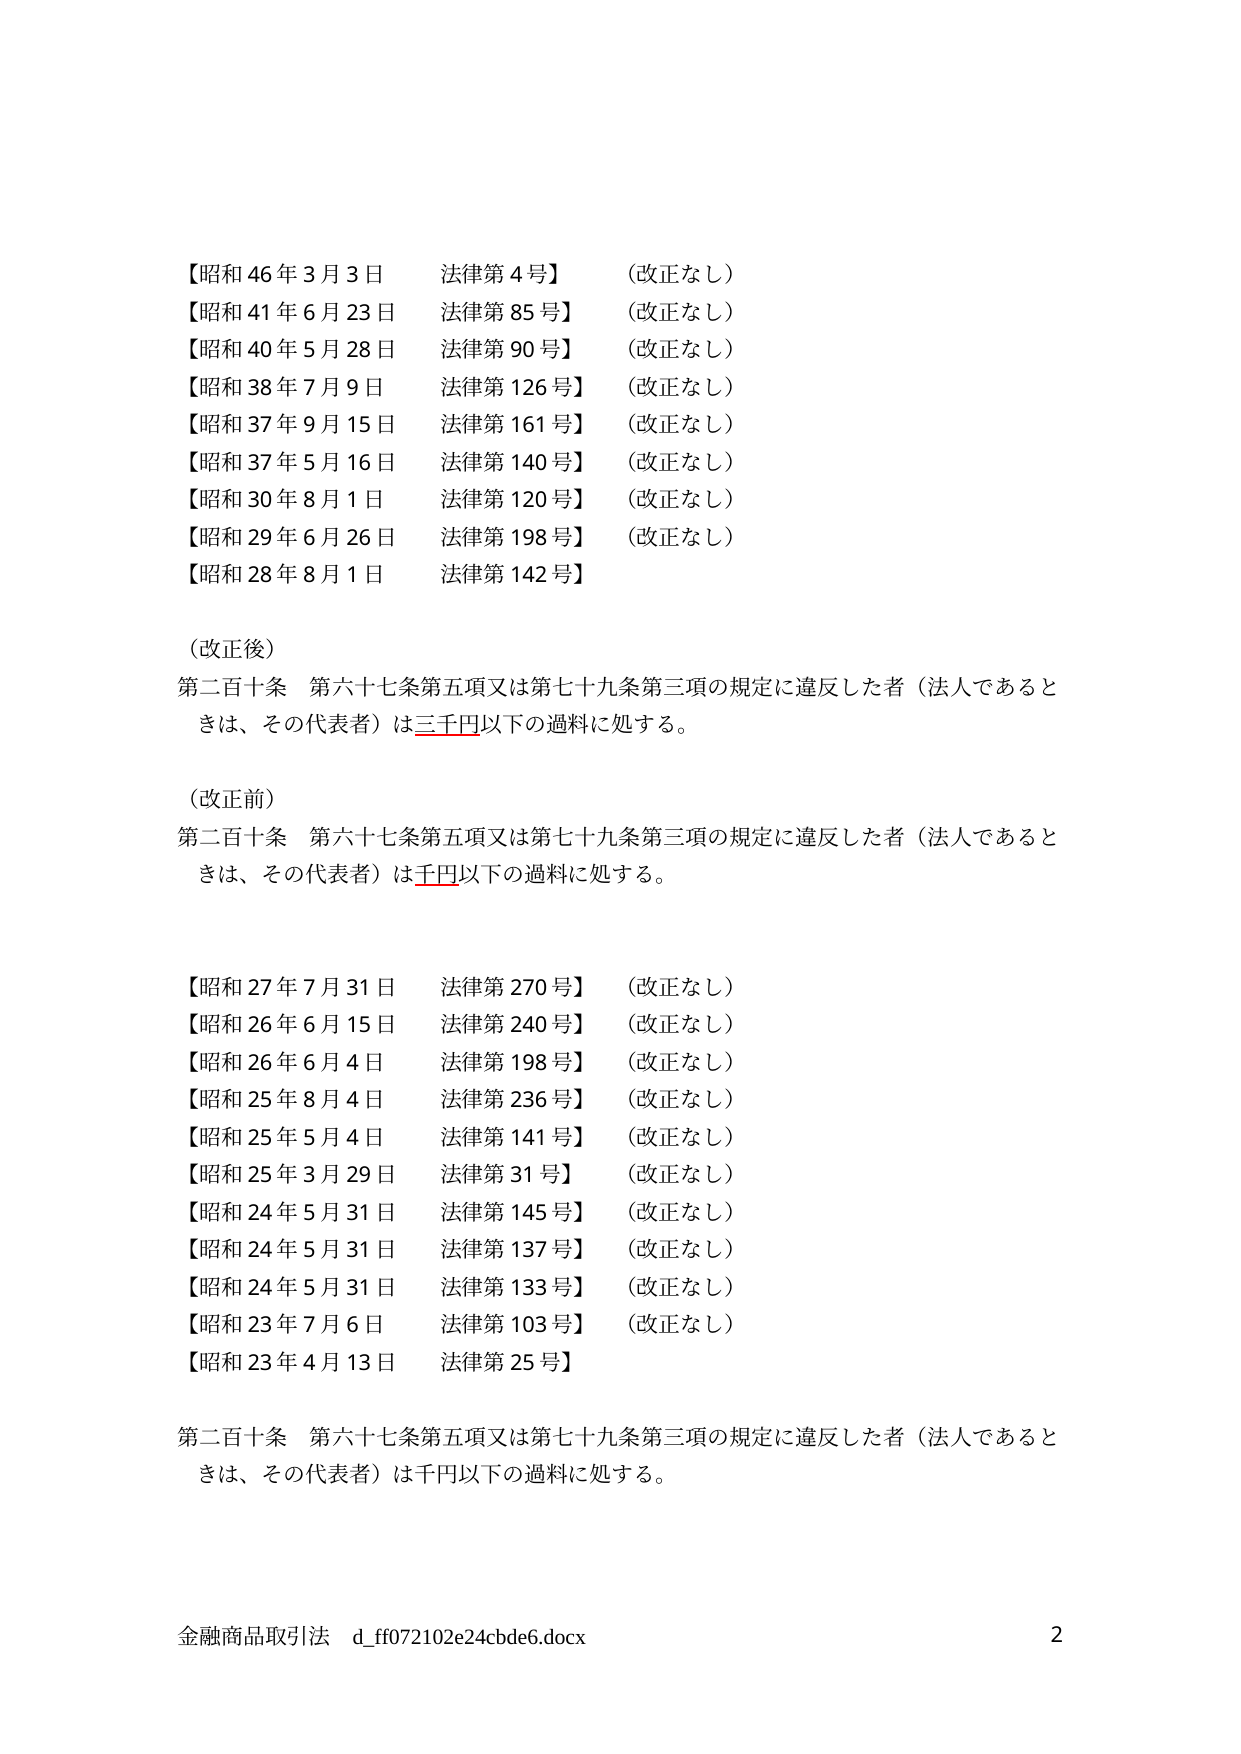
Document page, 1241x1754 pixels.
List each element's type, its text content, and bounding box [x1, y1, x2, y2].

text 【昭和26年6月15日 法律第240号】 （改正なし） [177, 1004, 1063, 1042]
text （改正後） [177, 629, 1063, 667]
text 【昭和41年6月23日 法律第85号】 （改正なし） [177, 292, 1063, 329]
text 【昭和23年4月13日 法律第25号】 [177, 1342, 1063, 1379]
text 【昭和24年5月31日 法律第137号】 （改正なし） [177, 1229, 1063, 1267]
text 【昭和37年5月16日 法律第140号】 （改正なし） [177, 442, 1063, 479]
text 【昭和46年3月3日 法律第4号】 （改正なし） [177, 254, 1063, 292]
text 【昭和40年5月28日 法律第90号】 （改正なし） [177, 329, 1063, 367]
text 第二百十条 第六十七条第五項又は第七十九条第三項の規定に違反した者（法人であるときは、その代表者）は千円以下の過料に処する。 [177, 1417, 1063, 1492]
text 【昭和25年3月29日 法律第31号】 （改正なし） [177, 1154, 1063, 1192]
text 【昭和24年5月31日 法律第145号】 （改正なし） [177, 1192, 1063, 1229]
text 【昭和25年8月4日 法律第236号】 （改正なし） [177, 1079, 1063, 1117]
text 【昭和26年6月4日 法律第198号】 （改正なし） [177, 1042, 1063, 1079]
text 【昭和28年8月1日 法律第142号】 [177, 554, 1063, 592]
text 【昭和38年7月9日 法律第126号】 （改正なし） [177, 367, 1063, 404]
text 【昭和23年7月6日 法律第103号】 （改正なし） [177, 1304, 1063, 1342]
text 【昭和29年6月26日 法律第198号】 （改正なし） [177, 517, 1063, 554]
text 【昭和25年5月4日 法律第141号】 （改正なし） [177, 1117, 1063, 1154]
text 第二百十条 第六十七条第五項又は第七十九条第三項の規定に違反した者（法人であるときは、その代表者）は三千円以下の過料に処する。 [177, 667, 1063, 742]
text 【昭和24年5月31日 法律第133号】 （改正なし） [177, 1267, 1063, 1304]
text 【昭和37年9月15日 法律第161号】 （改正なし） [177, 404, 1063, 442]
text 【昭和27年7月31日 法律第270号】 （改正なし） [177, 967, 1063, 1004]
text 【昭和30年8月1日 法律第120号】 （改正なし） [177, 479, 1063, 517]
text 第二百十条 第六十七条第五項又は第七十九条第三項の規定に違反した者（法人であるときは、その代表者）は千円以下の過料に処する。 [177, 817, 1063, 892]
text （改正前） [177, 779, 1063, 817]
